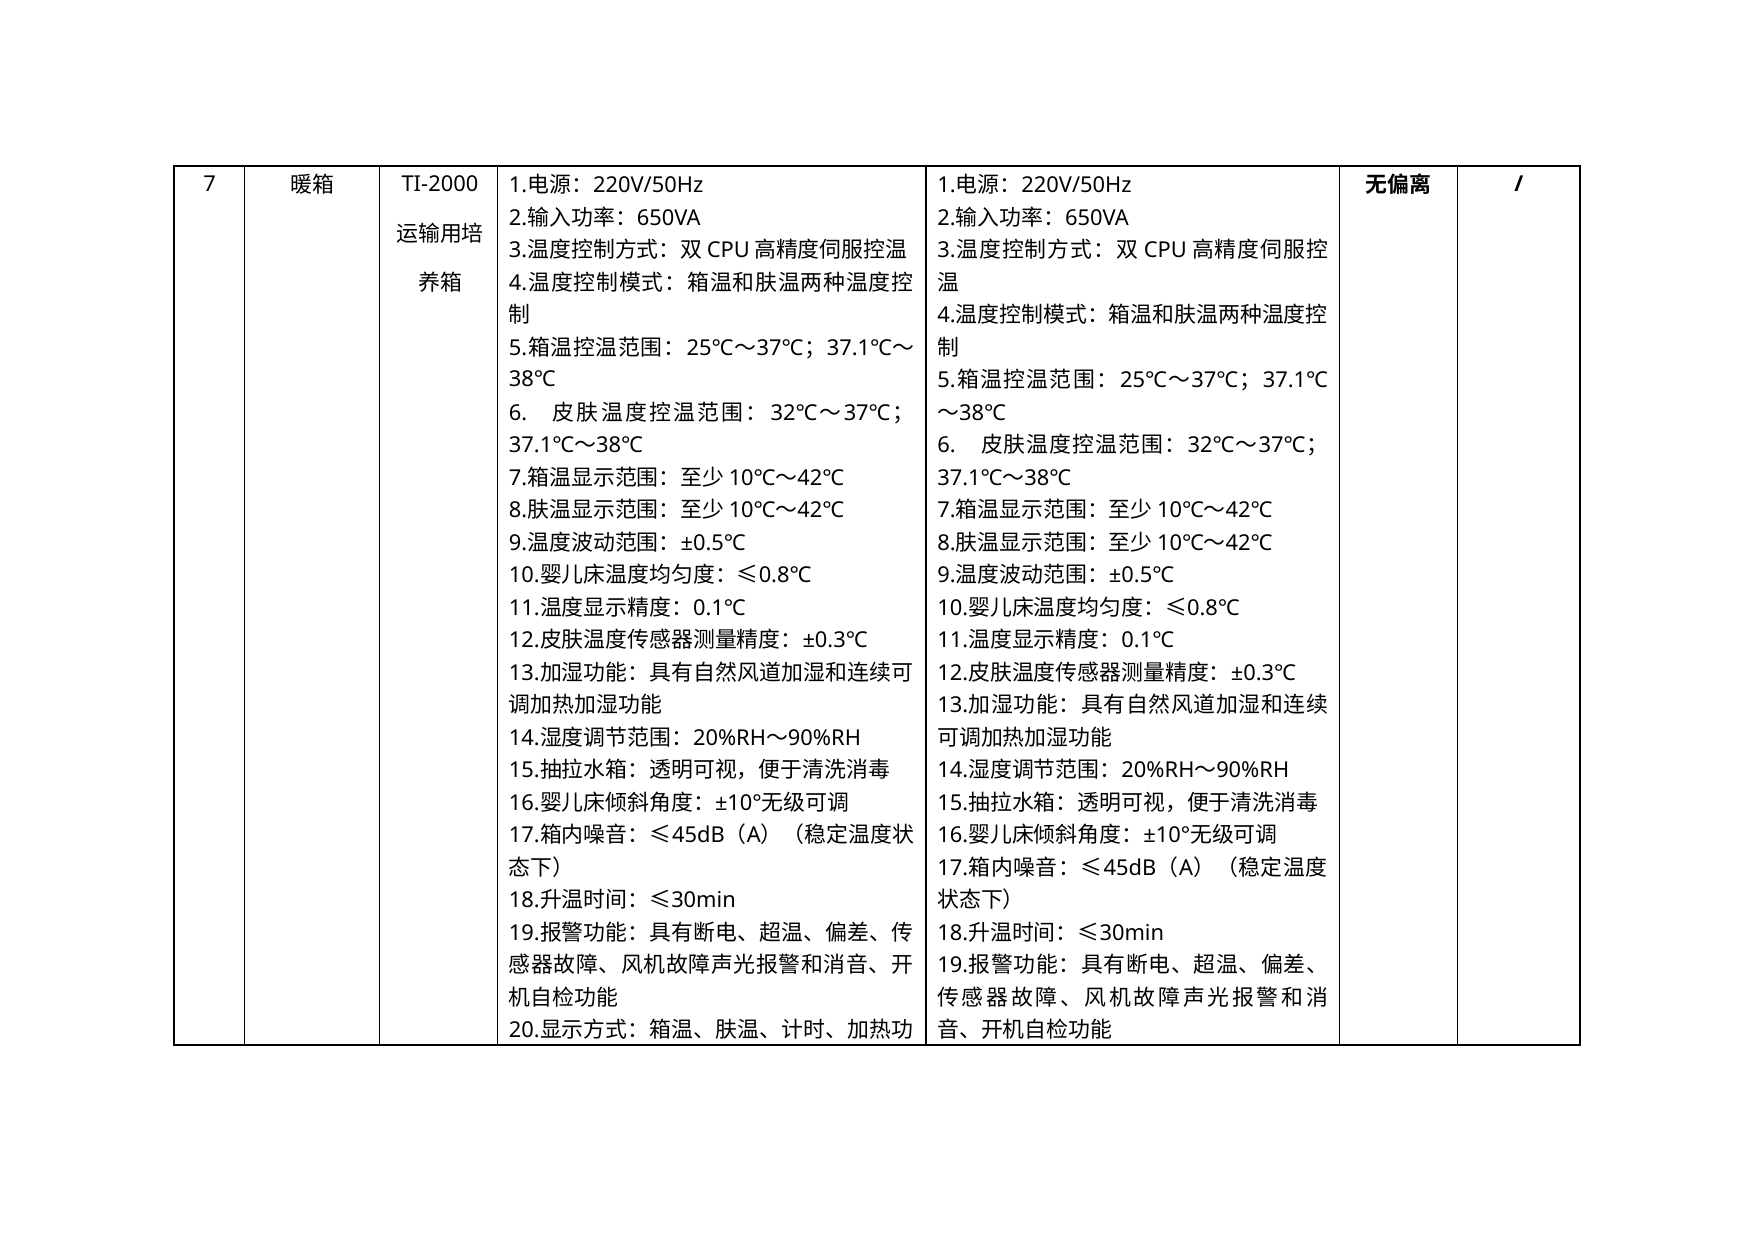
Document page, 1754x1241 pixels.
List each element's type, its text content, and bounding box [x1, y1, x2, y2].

table_cell TI-2000运输用培养箱 [380, 167, 497, 1044]
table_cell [927, 167, 1339, 1044]
table_cell 7 [175, 167, 244, 1044]
table_cell / [1458, 167, 1579, 1044]
table_cell 无偏离 [1340, 167, 1457, 1044]
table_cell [498, 167, 925, 1044]
table_cell 暖箱 [245, 167, 379, 1044]
